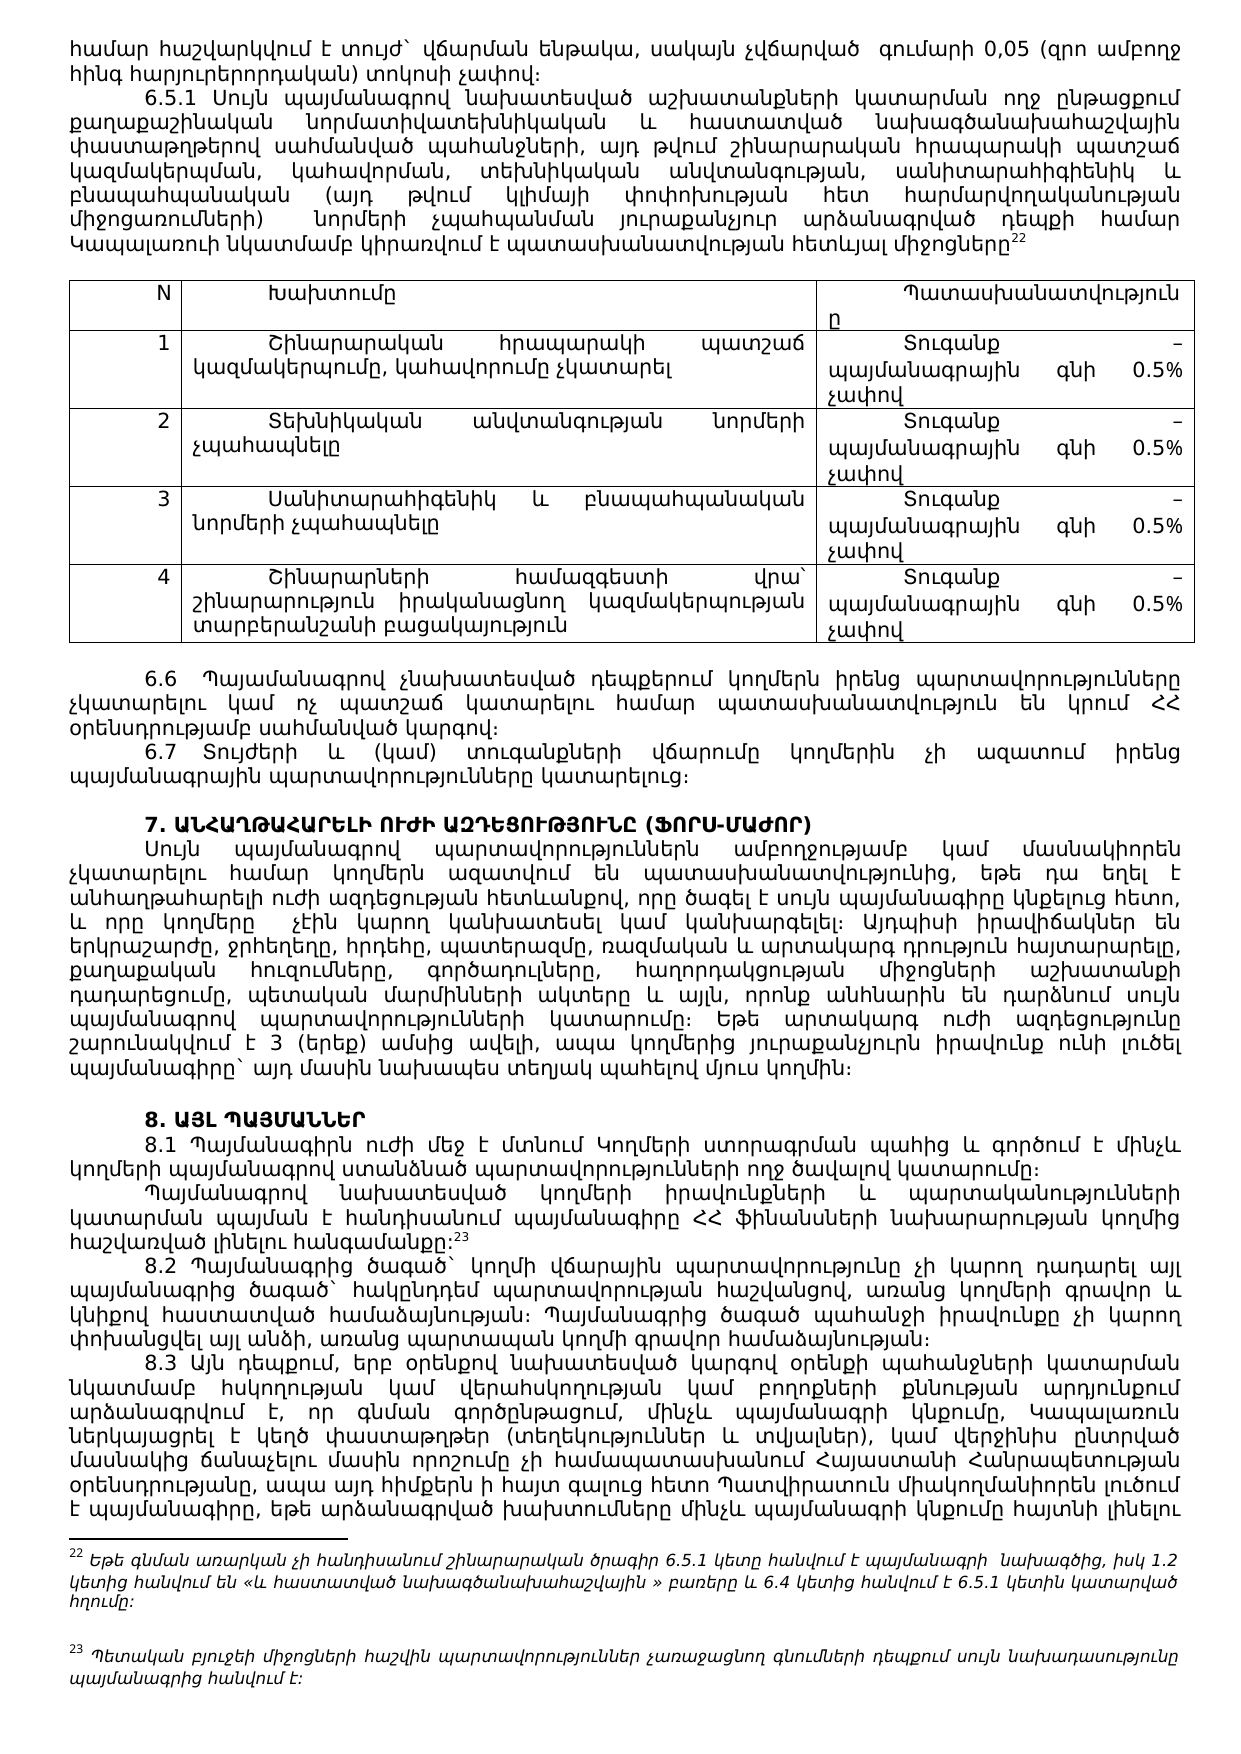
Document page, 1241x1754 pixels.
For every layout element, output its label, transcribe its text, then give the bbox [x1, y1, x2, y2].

text 8.1 Պայմանագիրն ուժի մեջ է մտնում Կողմերի ստորագրման պահից և գործում է մինչև կողմերի պայմանագրով ստանձնած պարտավորությունների ողջ ծավալով կատարումը։ [69, 1133, 1181, 1181]
text 6.6 Պայամանագրով չնախատեսված դեպքերում կողմերն իրենց պարտավորությունները չկատարելու կամ ոչ պատշաճ կատարելու համար պատասխանատվություն են կրում ՀՀ օրենսդրությամբ սահմանված կարգով։ [69, 667, 1181, 740]
table_cell Տեխնիկական անվտանգության նորմերի չպահապնելը [182, 409, 816, 486]
text 8.2 Պայմանագրից ծագած` կողմի վճարային պարտավորությունը չի կարող դադարել այլ պայմանագրից ծագած` հակընդդեմ պարտավորության հաշվանցով, առանց կողմերի գրավոր և կնիքով հաստատված համաձայնության։ Պայմանագրից ծագած պահանջի իրավունքը չի կարող փոխանցվել այլ անձի, առանց պարտապան կողմի գրավոր համաձայնության։ [69, 1254, 1181, 1351]
table_header N [70, 281, 181, 330]
text 7. ԱՆՀԱՂԹԱՀԱՐԵԼԻ ՈՒԺԻ ԱԶԴԵՑՈՒԹՅՈՒՆԸ (ՖՈՐՍ-ՄԱԺՈՐ) [69, 813, 1181, 837]
table_cell 4 [70, 565, 181, 642]
table_cell Շինարարական հրապարակի պատշաճ կազմակերպումը, կահավորումը չկատարել [182, 331, 816, 408]
table_cell 2 [70, 409, 181, 486]
table_cell Շինարարների համազգեստի վրա՝ շինարարություն իրականացնող կազմակերպության տարբերանշանի բացակայություն [182, 565, 816, 642]
table_cell Տուգանք – պայմանագրային գնի 0.5% չափով [817, 409, 1194, 486]
table_header Պատասխանատվությունը [817, 281, 1194, 330]
table_cell 3 [70, 487, 181, 564]
text 6.7 Տույժերի և (կամ) տուգանքների վճարումը կողմերին չի ազատում իրենց պայմանագրային պարտավորությունները կատարելուց։ [69, 740, 1181, 788]
text Սույն պայմանագրով պարտավորություններն ամբողջությամբ կամ մասնակիորեն չկատարելու համար կողմերն ազատվում են պատասխանատվությունից, եթե դա եղել է անհաղթահարելի ուժի ազդեցության հետևանքով, որը ծագել է սույն պայմանագիրը կնքելուց հետո, և որը կողմերը չէին կարող կանխատեսել կամ կանխարգելել։ Այդպիսի իրավիճակներ են երկրաշարժը, ջրհեղեղը, հրդեհը, պատերազմը, ռազմական և արտակարգ դրություն հայտարարելը, քաղաքական հուզումները, գործադուլները, հաղորդակցության միջոցների աշխատանքի դադարեցումը, պետական մարմինների ակտերը և այլն, որոնք անհնարին են դարձնում սույն պայմանագրով պարտավորությունների կատարումը։ Եթե արտակարգ ուժի ազդեցությունը շարունակվում է 3 (երեք) ամսից ավելի, ապա կողմերից յուրաքանչյուրն իրավունք ունի լուծել պայմանագիրը` այդ մասին նախապես տեղյակ պահելով մյուս կողմին։ [69, 837, 1181, 1080]
table_cell Տուգանք – պայմանագրային գնի 0.5% չափով [817, 487, 1194, 564]
text 6.5.1 Սույն պայմանագրով նախատեսված աշխատանքների կատարման ողջ ընթացքում քաղաքաշինական նորմատիվատեխնիկական և հաստատված նախագծանախահաշվային փաստաթղթերով սահմանված պահանջների, այդ թվում շինարարական հրապարակի պատշաճ կազմակերպման, կահավորման, տեխնիկական անվտանգության, սանիտարահիգիենիկ և բնապահպանական (այդ թվում կլիմայի փոփոխության հետ հարմարվողականության միջոցառումների) նորմերի չպահպանման յուրաքանչյուր արձանագրված դեպքի համար Կապալառուի նկատմամբ կիրառվում է պատասխանատվության հետևյալ միջոցները [69, 86, 1181, 256]
table_cell Տուգանք – պայմանագրային գնի 0.5% չափով [817, 331, 1194, 408]
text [69, 37, 1181, 86]
table_header Խախտումը [182, 281, 816, 330]
text Պայմանագրով նախատեսված կողմերի իրավունքների և պարտականությունների կատարման պայման է հանդիսանում պայմանագիրը ՀՀ ֆինանսների նախարարության կողմից հաշվառված լինելու հանգամանքը: [69, 1181, 1181, 1254]
table_cell 1 [70, 331, 181, 408]
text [69, 1351, 1181, 1521]
table_cell Տուգանք – պայմանագրային գնի 0.5% չափով [817, 565, 1194, 642]
text 8. ԱՅԼ ՊԱՅՄԱՆՆԵՐ [69, 1108, 1181, 1133]
table_cell Սանիտարահիգենիկ և բնապահպանական նորմերի չպահապնելը [182, 487, 816, 564]
